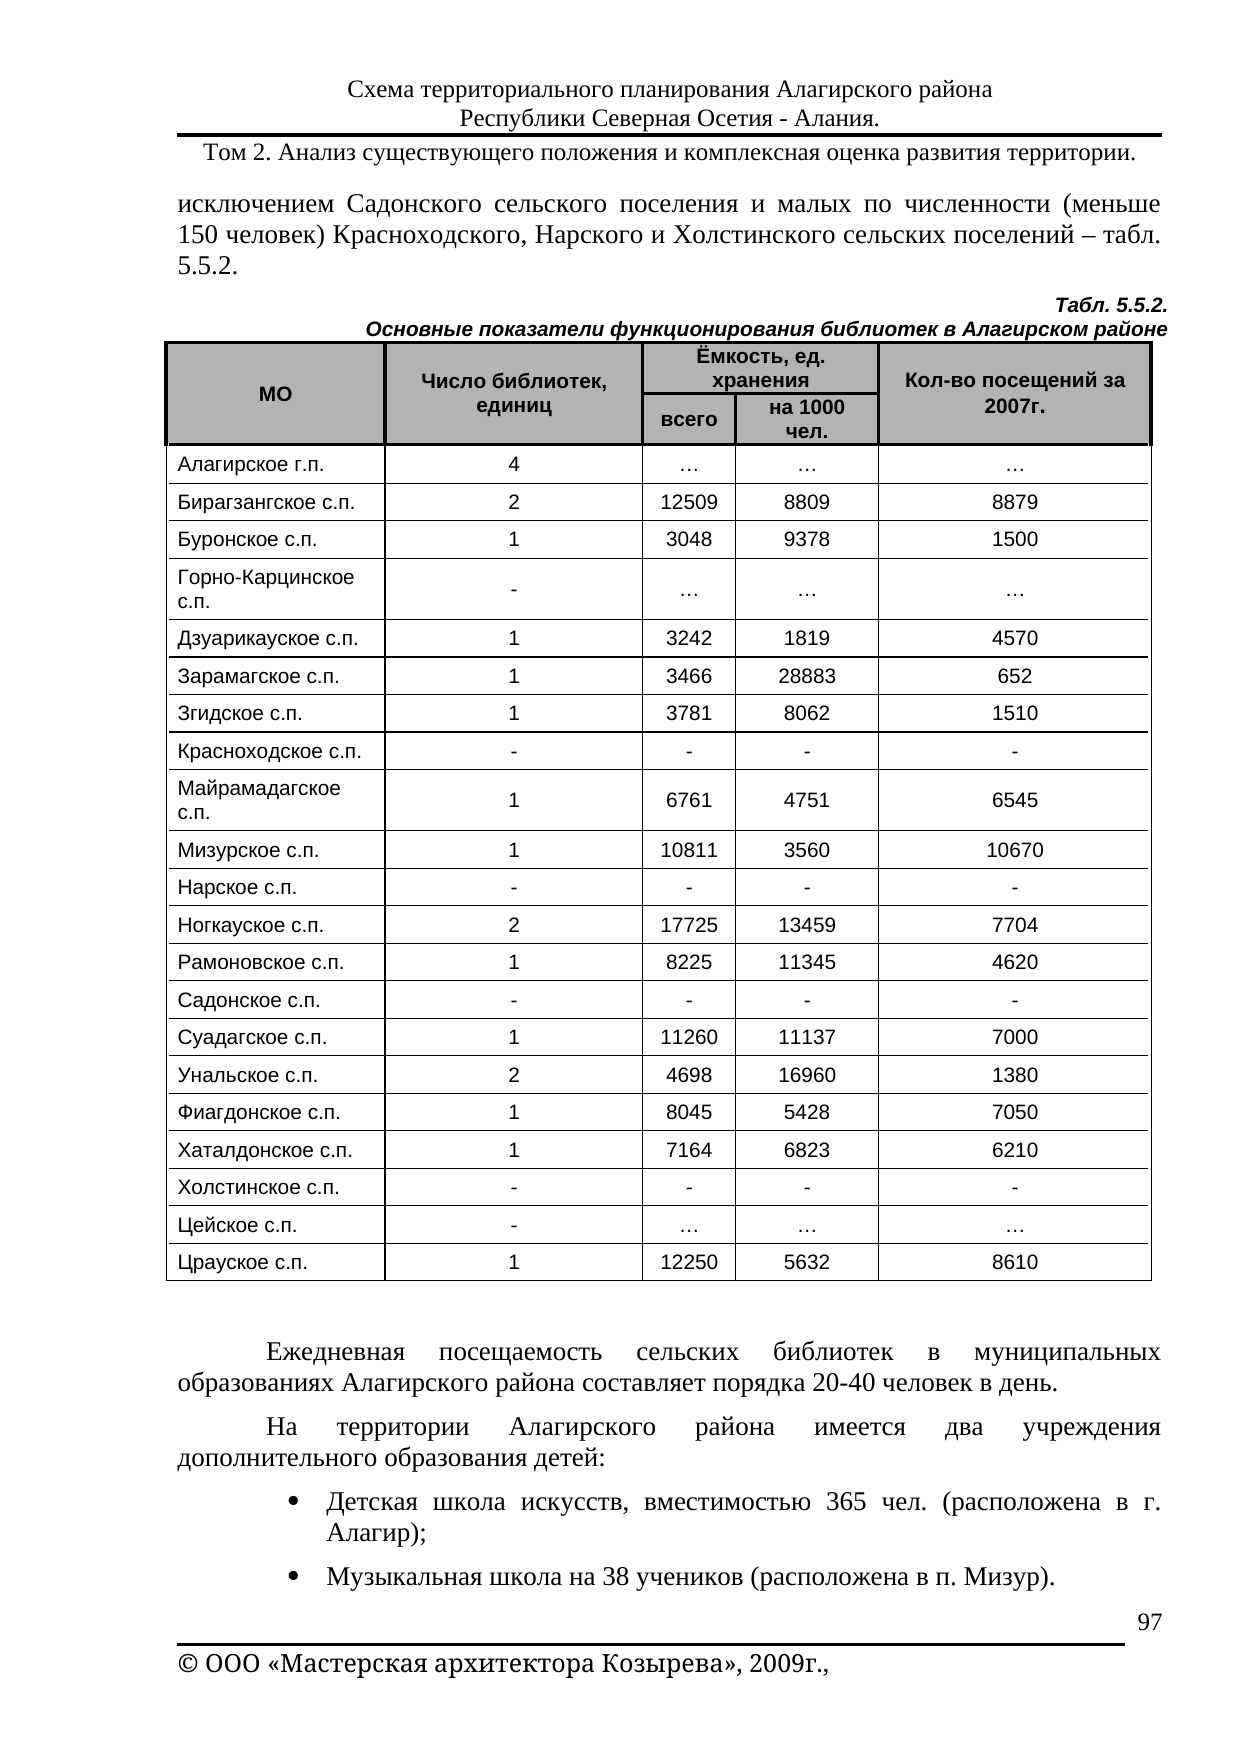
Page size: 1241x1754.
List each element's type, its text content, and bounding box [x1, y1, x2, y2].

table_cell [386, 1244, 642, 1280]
list Музыкальная школа на 38 учеников (расположена в п. Мизур). [288, 1559, 1162, 1591]
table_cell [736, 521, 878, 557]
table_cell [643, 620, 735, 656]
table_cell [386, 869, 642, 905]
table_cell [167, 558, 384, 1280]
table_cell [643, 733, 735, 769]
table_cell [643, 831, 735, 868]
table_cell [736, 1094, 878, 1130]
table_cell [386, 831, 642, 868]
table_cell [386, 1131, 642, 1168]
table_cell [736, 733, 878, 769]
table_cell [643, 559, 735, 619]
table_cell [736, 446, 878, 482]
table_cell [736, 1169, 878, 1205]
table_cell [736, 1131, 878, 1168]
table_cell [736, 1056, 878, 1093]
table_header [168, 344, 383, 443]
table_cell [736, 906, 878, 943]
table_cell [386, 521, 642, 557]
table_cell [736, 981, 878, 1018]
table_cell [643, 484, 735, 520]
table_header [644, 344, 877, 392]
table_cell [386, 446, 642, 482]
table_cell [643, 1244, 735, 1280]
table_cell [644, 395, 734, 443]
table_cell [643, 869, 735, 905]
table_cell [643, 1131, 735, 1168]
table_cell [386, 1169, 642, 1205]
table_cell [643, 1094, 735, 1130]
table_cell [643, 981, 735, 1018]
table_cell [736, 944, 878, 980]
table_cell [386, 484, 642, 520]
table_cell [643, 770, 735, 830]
list Детская школа искусств, вместимостью 365 чел. (расположена в г. Алагир); [288, 1485, 1162, 1547]
text Основные показатели функционирования библиотек в Алагирском районе [171, 317, 1168, 341]
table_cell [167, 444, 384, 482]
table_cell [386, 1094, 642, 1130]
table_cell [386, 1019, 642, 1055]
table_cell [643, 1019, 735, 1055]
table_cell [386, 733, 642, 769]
text Ежедневная посещаемость сельских библиотек в муниципальных образованиях Алагирского района составляет порядка 20-40 человек в день. [177, 1335, 1162, 1397]
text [177, 187, 1162, 280]
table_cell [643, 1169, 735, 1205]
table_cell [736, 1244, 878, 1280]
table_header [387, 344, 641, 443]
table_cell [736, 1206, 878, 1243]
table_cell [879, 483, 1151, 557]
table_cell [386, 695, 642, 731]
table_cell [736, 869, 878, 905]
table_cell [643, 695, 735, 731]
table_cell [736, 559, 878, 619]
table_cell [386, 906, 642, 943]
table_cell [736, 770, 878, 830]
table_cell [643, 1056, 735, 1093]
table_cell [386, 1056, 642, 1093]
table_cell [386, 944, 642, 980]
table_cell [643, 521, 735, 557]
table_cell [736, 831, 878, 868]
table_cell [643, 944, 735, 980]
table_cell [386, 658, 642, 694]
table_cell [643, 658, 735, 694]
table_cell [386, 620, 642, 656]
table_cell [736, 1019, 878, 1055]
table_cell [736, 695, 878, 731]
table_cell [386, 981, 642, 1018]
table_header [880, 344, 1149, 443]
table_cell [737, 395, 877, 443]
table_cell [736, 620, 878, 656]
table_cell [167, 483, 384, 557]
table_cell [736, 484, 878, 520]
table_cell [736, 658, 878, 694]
text Табл. 5.5.2. [171, 293, 1168, 317]
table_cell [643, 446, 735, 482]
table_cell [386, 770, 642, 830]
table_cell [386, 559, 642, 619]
text На территории Алагирского района имеется два учреждения дополнительного образования детей: [177, 1410, 1162, 1472]
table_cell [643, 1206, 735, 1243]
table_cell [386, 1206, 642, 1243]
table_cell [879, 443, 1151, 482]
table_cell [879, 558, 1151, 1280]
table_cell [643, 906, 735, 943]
